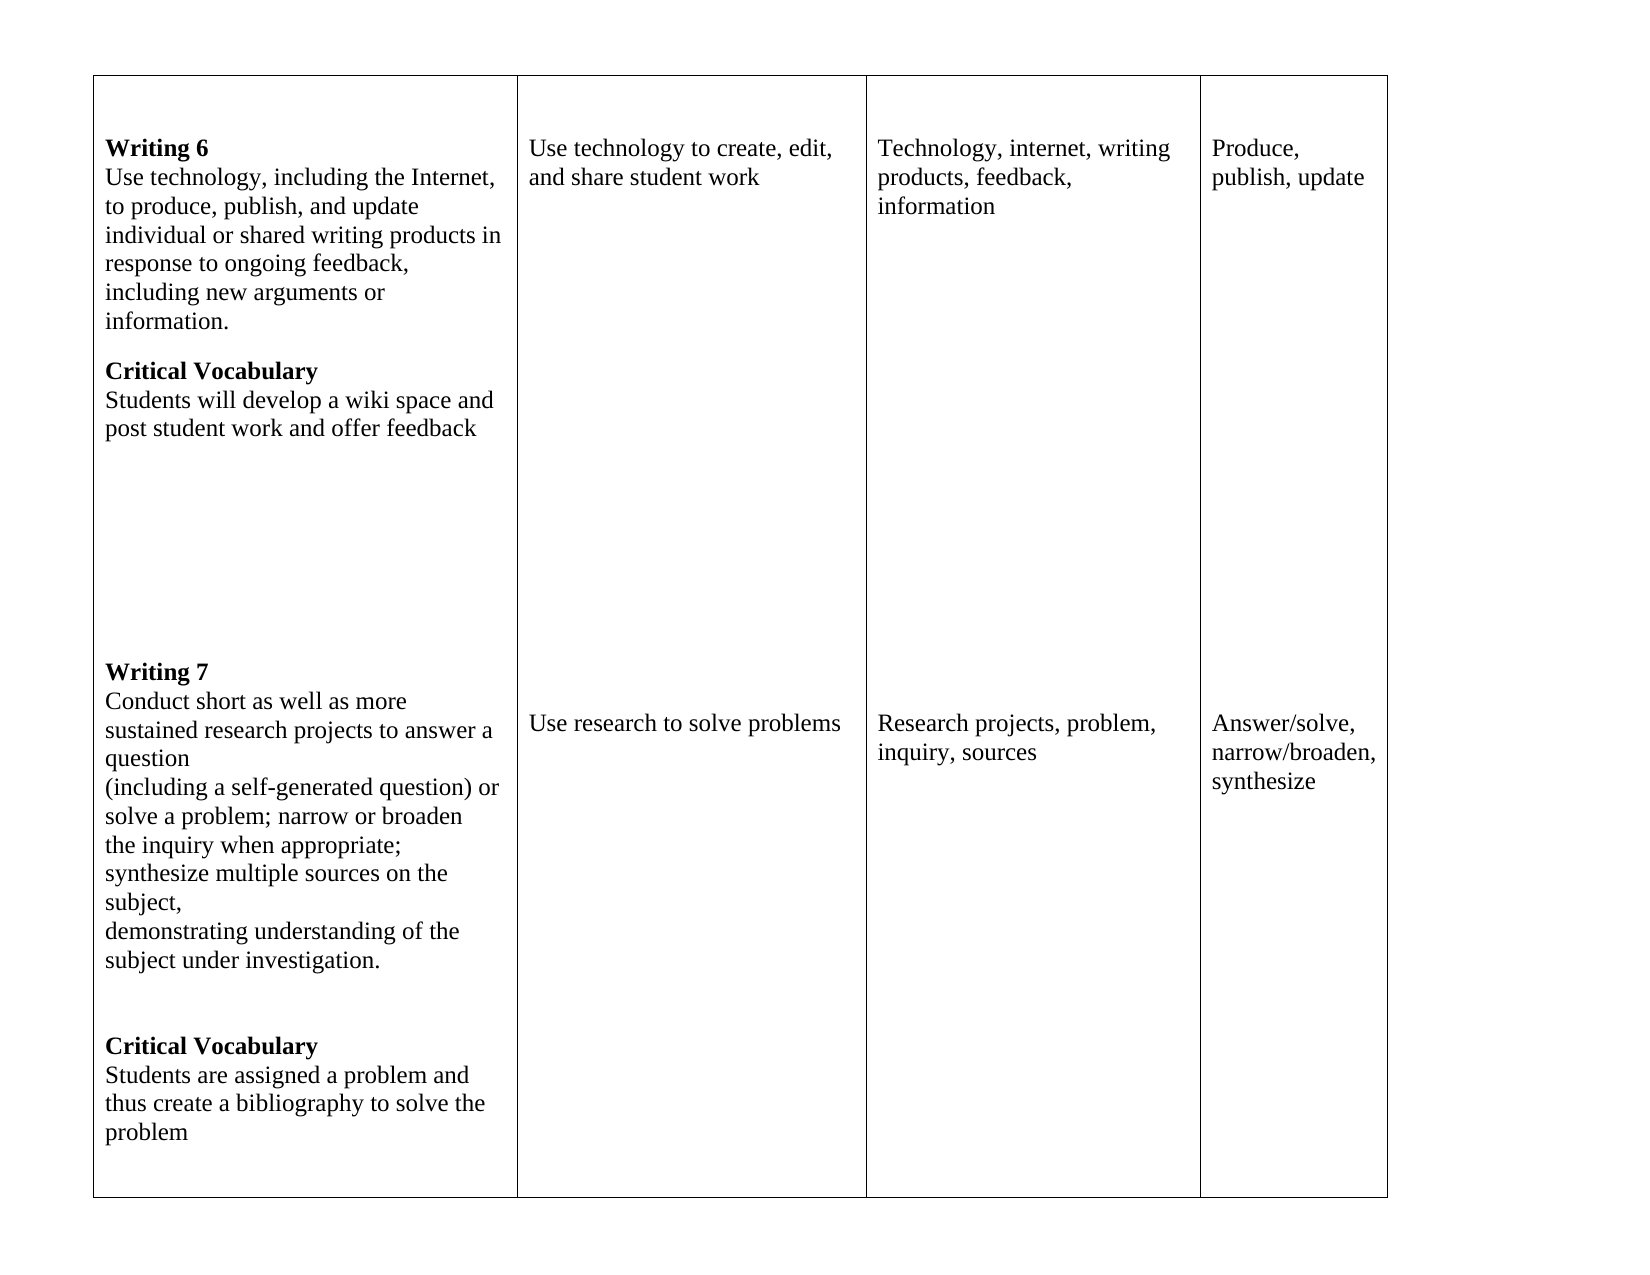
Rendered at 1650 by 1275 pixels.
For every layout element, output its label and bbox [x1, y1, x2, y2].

table_cell [94, 76, 517, 1197]
table_header [518, 76, 866, 1197]
table_header [1201, 76, 1387, 1197]
table_header [867, 76, 1200, 1197]
